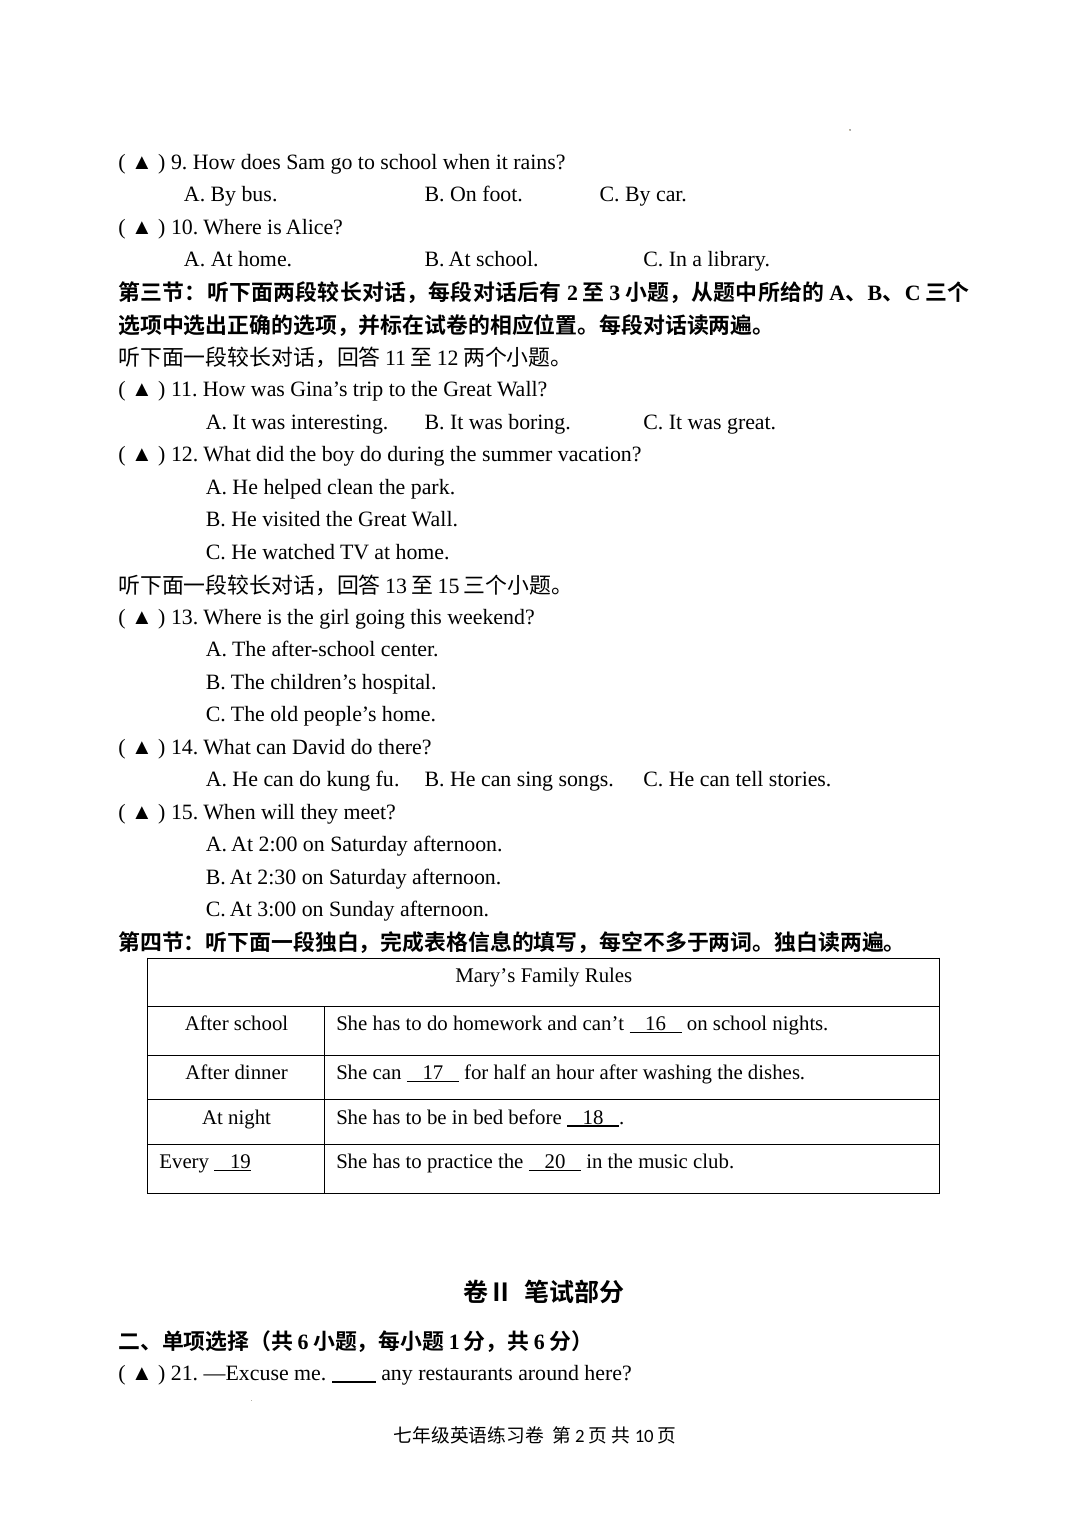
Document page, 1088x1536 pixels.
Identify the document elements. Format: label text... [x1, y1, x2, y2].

table_cell At night [148, 1100, 324, 1144]
text 第三节：听下面两段较长对话，每段对话后有2至3小题，从题中所给的A、B、C三个选项中选出正确的选项，并标在试卷的相应位置。每段对话读两遍。 [118, 275, 969, 340]
text B. He visited the Great Wall. [118, 502, 969, 535]
table_cell After dinner [148, 1056, 324, 1099]
text 二、单项选择（共6小题，每小题1分，共6分） [118, 1323, 969, 1356]
text ( ▲ ) 13. Where is the girl going this weekend? [118, 600, 969, 632]
text ( ▲ ) 10. Where is Alice? [118, 210, 969, 242]
text C. At 3:00 on Sunday afternoon. [118, 892, 969, 925]
text 卷Ⅱ 笔试部分 [118, 1258, 969, 1323]
text ( ▲ ) 14. What can David do there? [118, 730, 969, 762]
text ( ▲ ) 12. What did the boy do during the summer vacation? [118, 437, 969, 470]
text A. At home. B. At school. C. In a library. [184, 242, 969, 275]
text A. By bus. B. On foot. C. By car. [184, 177, 969, 210]
table_cell She has to do homework and can’t 16 on school nights. [325, 1007, 939, 1054]
table_cell After school [148, 1007, 324, 1054]
text B. At 2:30 on Saturday afternoon. [118, 860, 969, 892]
text ( ▲ ) 11. How was Gina’s trip to the Great Wall? [118, 372, 969, 405]
table_cell She has to practice the 20 in the music club. [325, 1145, 939, 1192]
table_cell Every 19 [148, 1145, 324, 1192]
table_header Mary’s Family Rules [148, 959, 939, 1006]
text A. At 2:00 on Saturday afternoon. [118, 827, 969, 860]
text 第四节：听下面一段独白，完成表格信息的填写，每空不多于两词。独白读两遍。 [118, 925, 969, 957]
text A. The after-school center. [118, 632, 969, 665]
text ( ▲ ) 15. When will they meet? [118, 795, 969, 827]
text A. He helped clean the park. [118, 470, 969, 502]
text ( ▲ ) 9. How does Sam go to school when it rains? [118, 145, 969, 177]
text 听下面一段较长对话，回答13至15三个小题。 [118, 567, 969, 600]
table_cell She can 17 for half an hour after washing the dishes. [325, 1056, 939, 1099]
text 听下面一段较长对话，回答11至12两个小题。 [118, 340, 969, 372]
text C. He watched TV at home. [118, 535, 969, 567]
text A. He can do kung fu. B. He can sing songs. C. He can tell stories. [118, 762, 969, 795]
text C. The old people’s home. [118, 697, 969, 730]
text A. It was interesting. B. It was boring. C. It was great. [118, 405, 969, 437]
table_cell She has to be in bed before 18 . [325, 1100, 939, 1144]
text ( ▲ ) 21. —Excuse me. any restaurants around here? [118, 1356, 969, 1388]
text B. The children’s hospital. [118, 665, 969, 697]
